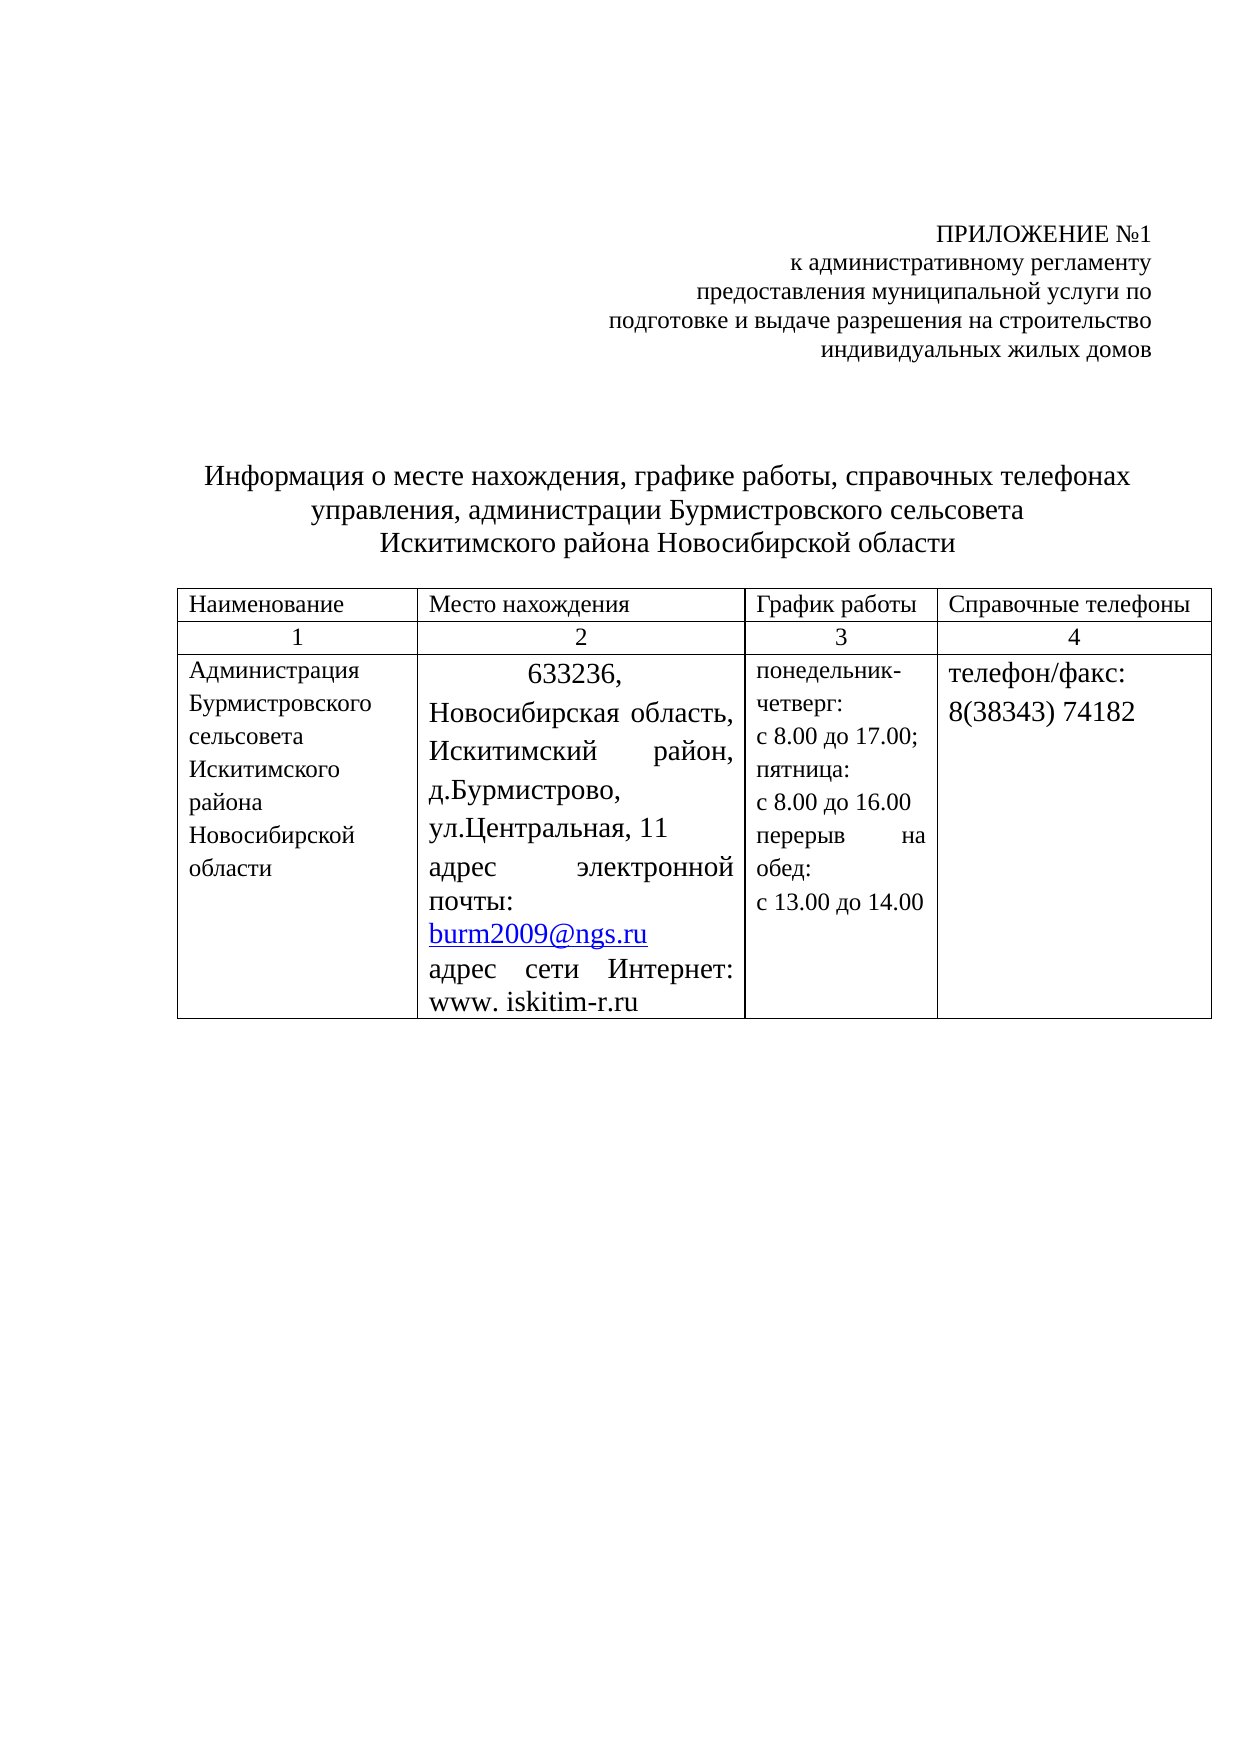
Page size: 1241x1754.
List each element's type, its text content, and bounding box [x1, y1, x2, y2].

table_cell 1 [178, 622, 417, 654]
table_cell 2 [418, 622, 744, 654]
table_header Место нахождения [418, 589, 744, 621]
table_cell телефон/факс: 8(38343) 74182 [938, 655, 1211, 1018]
table_cell понедельник-четверг: с 8.00 до 17.00; пятница: с 8.00 до 16.00 перерыв на обед: с 13.00 до 14.00 [746, 655, 937, 1018]
text Искитимского района Новосибирской области [183, 525, 1152, 559]
table_header Наименование [178, 589, 417, 621]
table_cell 3 [746, 622, 937, 654]
text Информация о месте нахождения, графике работы, справочных телефонах управления, администрации Бурмистровского сельсовета [183, 458, 1152, 525]
table_header Справочные телефоны [938, 589, 1211, 621]
text предоставления муниципальной услуги по подготовке и выдаче разрешения на строительство индивидуальных жилых домов [177, 276, 1152, 362]
text ПРИЛОЖЕНИЕ №1 [812, 219, 1152, 247]
table_cell 4 [938, 622, 1211, 654]
table_header График работы [746, 589, 937, 621]
text к административному регламенту [177, 247, 1152, 276]
table_cell Администрация Бурмистровского сельсовета Искитимского района Новосибирской области [178, 655, 417, 1018]
table_cell 633236, Новосибирская область, Искитимский район, д.Бурмистрово, ул.Центральная, 11 адрес электронной почты: burm2009@ngs.ru адрес сети Интернет: www. iskitim-r.ru [418, 655, 744, 1018]
